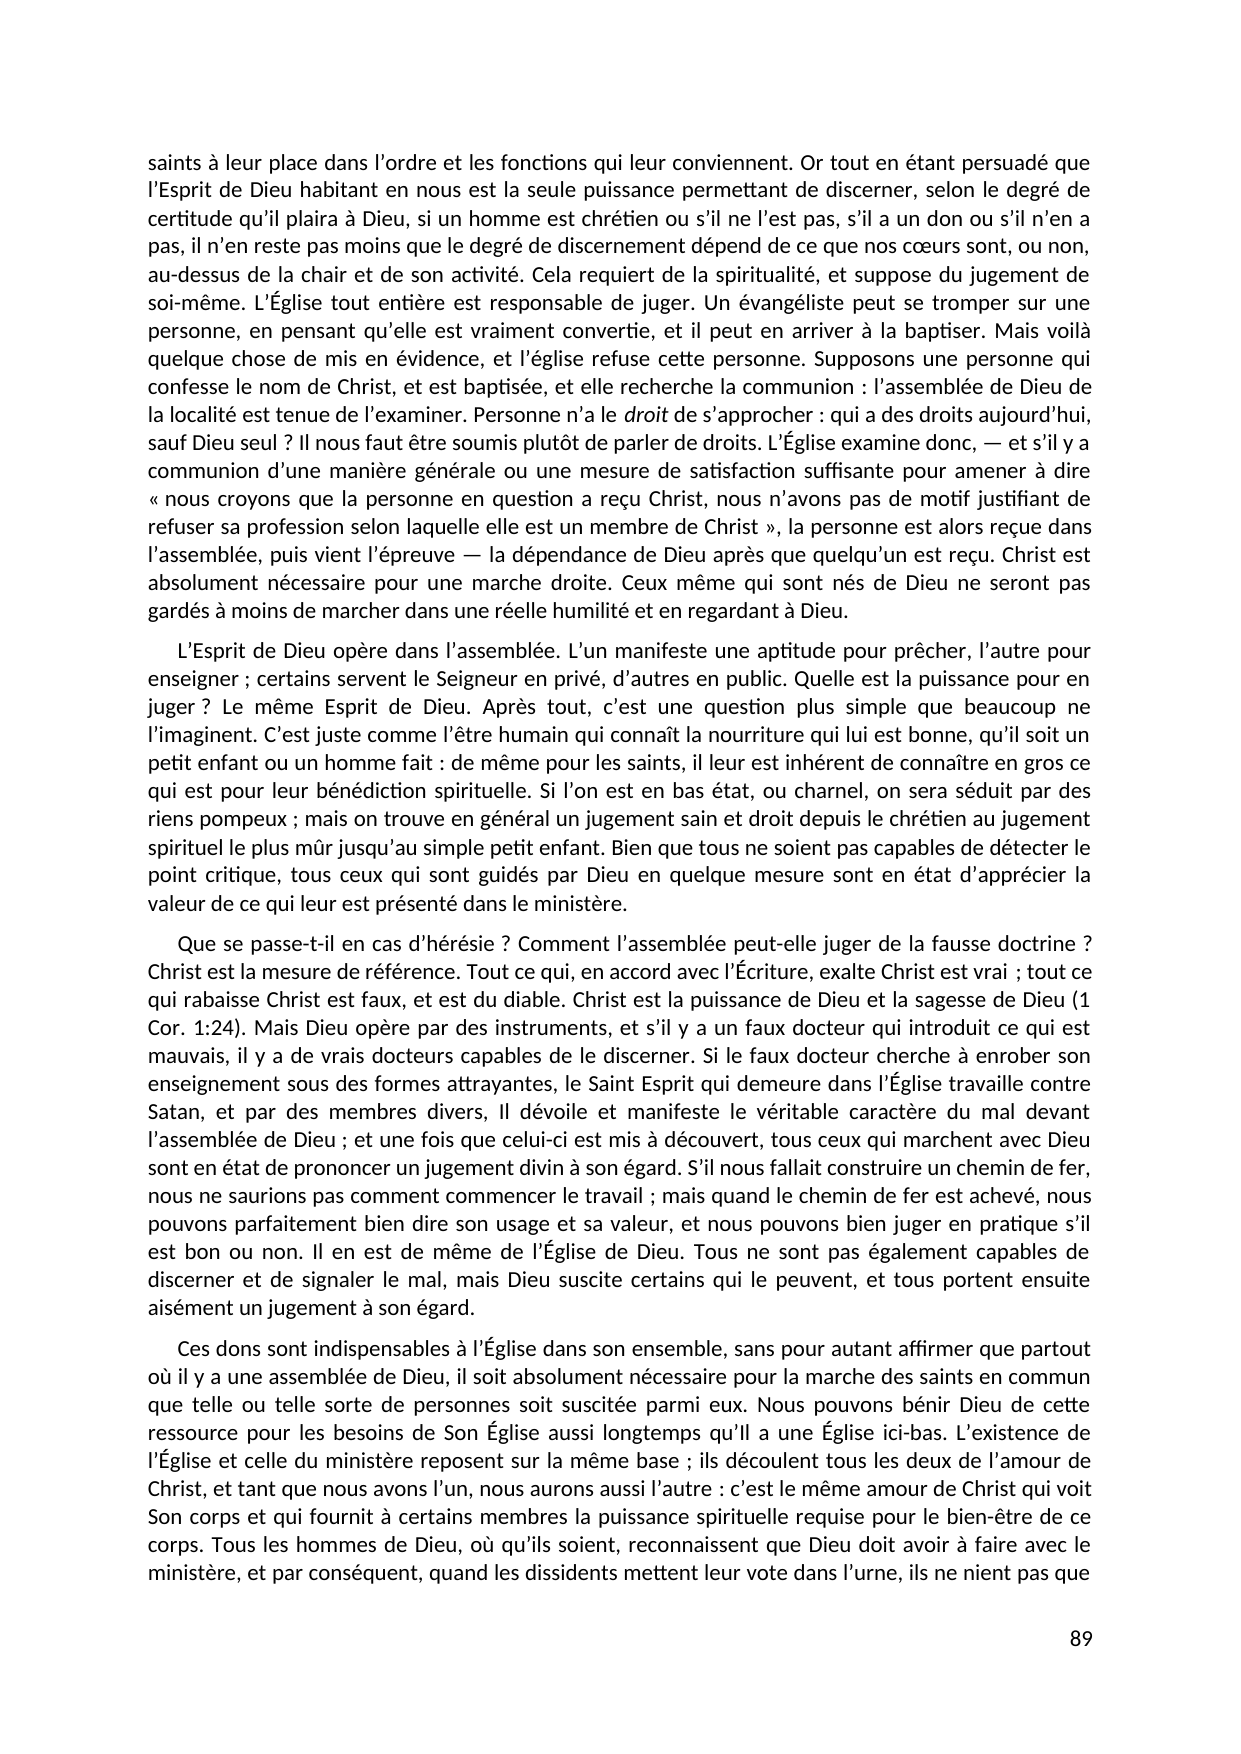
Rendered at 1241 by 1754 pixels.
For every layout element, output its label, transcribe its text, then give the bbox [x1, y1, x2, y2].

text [148, 1334, 1093, 1586]
text L’Esprit de Dieu opère dans l’assemblée. L’un manifeste une aptitude pour prêcher, l’autre pour enseigner ; certains servent le Seigneur en privé, d’autres en public. Quelle est la puissance pour en juger ? Le même Esprit de Dieu. Après tout, c’est une question plus simple que beaucoup ne l’imaginent. C’est juste comme l’être humain qui connaît la nourriture qui lui est bonne, qu’il soit un petit enfant ou un homme fait : de même pour les saints, il leur est inhérent de connaître en gros ce qui est pour leur bénédiction spirituelle. Si l’on est en bas état, ou charnel, on sera séduit par des riens pompeux ; mais on trouve en général un jugement sain et droit depuis le chrétien au jugement spirituel le plus mûr jusqu’au simple petit enfant. Bien que tous ne soient pas capables de détecter le point critique, tous ceux qui sont guidés par Dieu en quelque mesure sont en état d’apprécier la valeur de ce qui leur est présenté dans le ministère. [148, 636, 1093, 917]
text Que se passe-t-il en cas d’hérésie ? Comment l’assemblée peut-elle juger de la fausse doctrine ? Christ est la mesure de référence. Tout ce qui, en accord avec l’Écriture, exalte Christ est vrai ; tout ce qui rabaisse Christ est faux, et est du diable. Christ est la puissance de Dieu et la sagesse de Dieu (1 Cor. 1:24). Mais Dieu opère par des instruments, et s’il y a un faux docteur qui introduit ce qui est mauvais, il y a de vrais docteurs capables de le discerner. Si le faux docteur cherche à enrober son enseignement sous des formes attrayantes, le Saint Esprit qui demeure dans l’Église travaille contre Satan, et par des membres divers, Il dévoile et manifeste le véritable caractère du mal devant l’assemblée de Dieu ; et une fois que celui-ci est mis à découvert, tous ceux qui marchent avec Dieu sont en état de prononcer un jugement divin à son égard. S’il nous fallait construire un chemin de fer, nous ne saurions pas comment commencer le travail ; mais quand le chemin de fer est achevé, nous pouvons parfaitement bien dire son usage et sa valeur, et nous pouvons bien juger en pratique s’il est bon ou non. Il en est de même de l’Église de Dieu. Tous ne sont pas également capables de discerner et de signaler le mal, mais Dieu suscite certains qui le peuvent, et tous portent ensuite aisément un jugement à son égard. [148, 929, 1093, 1321]
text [148, 148, 1093, 624]
